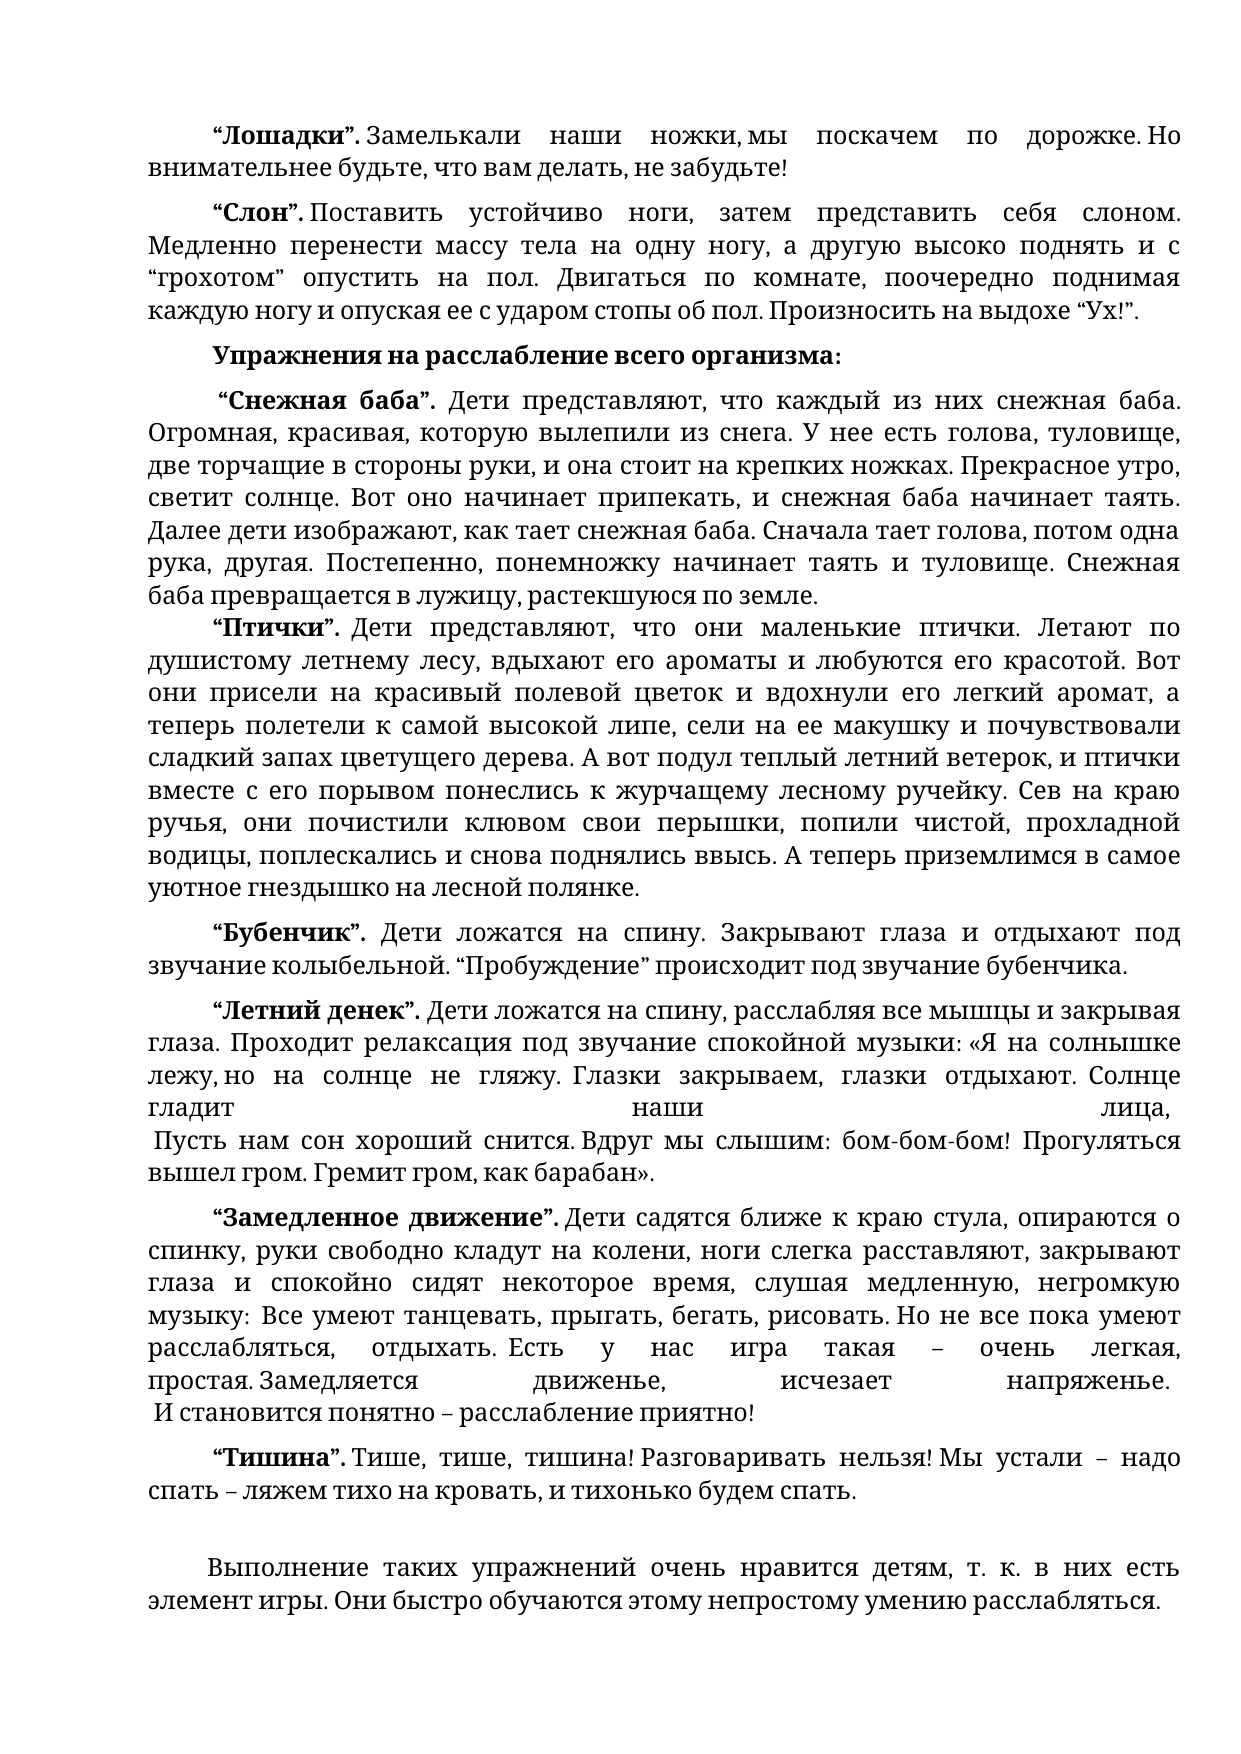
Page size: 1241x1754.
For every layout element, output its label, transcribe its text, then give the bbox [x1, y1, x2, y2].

text “Бубенчик”. Дети ложатся на спину. Закрывают глаза и отдыхают под звучание колыбельной. “Пробуждение” происходит под звучание бубенчика. [148, 916, 1181, 981]
text “Лошадки”. Замелькали наши ножки, мы поскачем по дорожке. Но внимательнее будьте, что вам делать, не забудьте! [148, 118, 1181, 183]
text “Слон”. Поставить устойчиво ноги, затем представить себя слоном. Медленно перенести массу тела на одну ногу, а другую высоко поднять и с “грохотом” опустить на пол. Двигаться по комнате, поочередно поднимая каждую ногу и опуская ее с ударом стопы об пол. Произносить на выдохе “Ух!”. [148, 196, 1181, 326]
text “Птички”. Дети представляют, что они маленькие птички. Летают по душистому летнему лесу, вдыхают его ароматы и любуются его красотой. Вот они присели на красивый полевой цветок и вдохнули его легкий аромат, а теперь полетели к самой высокой липе, сели на ее макушку и почувствовали сладкий запах цветущего дерева. А вот подул теплый летний ветерок, и птички вместе с его порывом понеслись к журчащему лесному ручейку. Сев на краю ручья, они почистили клювом свои перышки, попили чистой, прохладной водицы, поплескались и снова поднялись ввысь. А теперь приземлимся в самое уютное гнездышко на лесной полянке. [148, 611, 1181, 903]
text “Замедленное движение”. Дети садятся ближе к краю стула, опираются о спинку, руки свободно кладут на колени, ноги слегка расставляют, закрывают глаза и спокойно сидят некоторое время, слушая медленную, негромкую музыку: Все умеют танцевать, прыгать, бегать, рисовать. Но не все пока умеют расслабляться, отдыхать. Есть у нас игра такая – очень легкая, простая. Замедляется движенье, исчезает напряженье. И становится понятно – расслабление приятно! [148, 1201, 1181, 1428]
text Выполнение таких упражнений очень нравится детям, т. к. в них есть элемент игры. Они быстро обучаются этому непростому умению расслабляться. [148, 1551, 1181, 1616]
text “Летний денек”. Дети ложатся на спину, расслабляя все мышцы и закрывая глаза. Проходит релаксация под звучание спокойной музыки: «Я на солнышке лежу, но на солнце не гляжу. Глазки закрываем, глазки отдыхают. Солнце гладит наши лица, Пусть нам сон хороший снится. Вдруг мы слышим: бом-бом-бом! Прогуляться вышел гром. Гремит гром, как барабан». [148, 993, 1181, 1188]
text Упражнения на расслабление всего организма: [148, 338, 1181, 371]
text “Снежная баба”. Дети представляют, что каждый из них снежная баба. Огромная, красивая, которую вылепили из снега. У нее есть голова, туловище, две торчащие в стороны руки, и она стоит на крепких ножках. Прекрасное утро, светит солнце. Вот оно начинает припекать, и снежная баба начинает таять. Далее дети изображают, как тает снежная баба. Сначала тает голова, потом одна рука, другая. Постепенно, понемножку начинает таять и туловище. Снежная баба превращается в лужицу, растекшуюся по земле. [148, 383, 1181, 611]
text “Тишина”. Тише, тише, тишина! Разговаривать нельзя! Мы устали – надо спать – ляжем тихо на кровать, и тихонько будем спать. [148, 1441, 1181, 1506]
